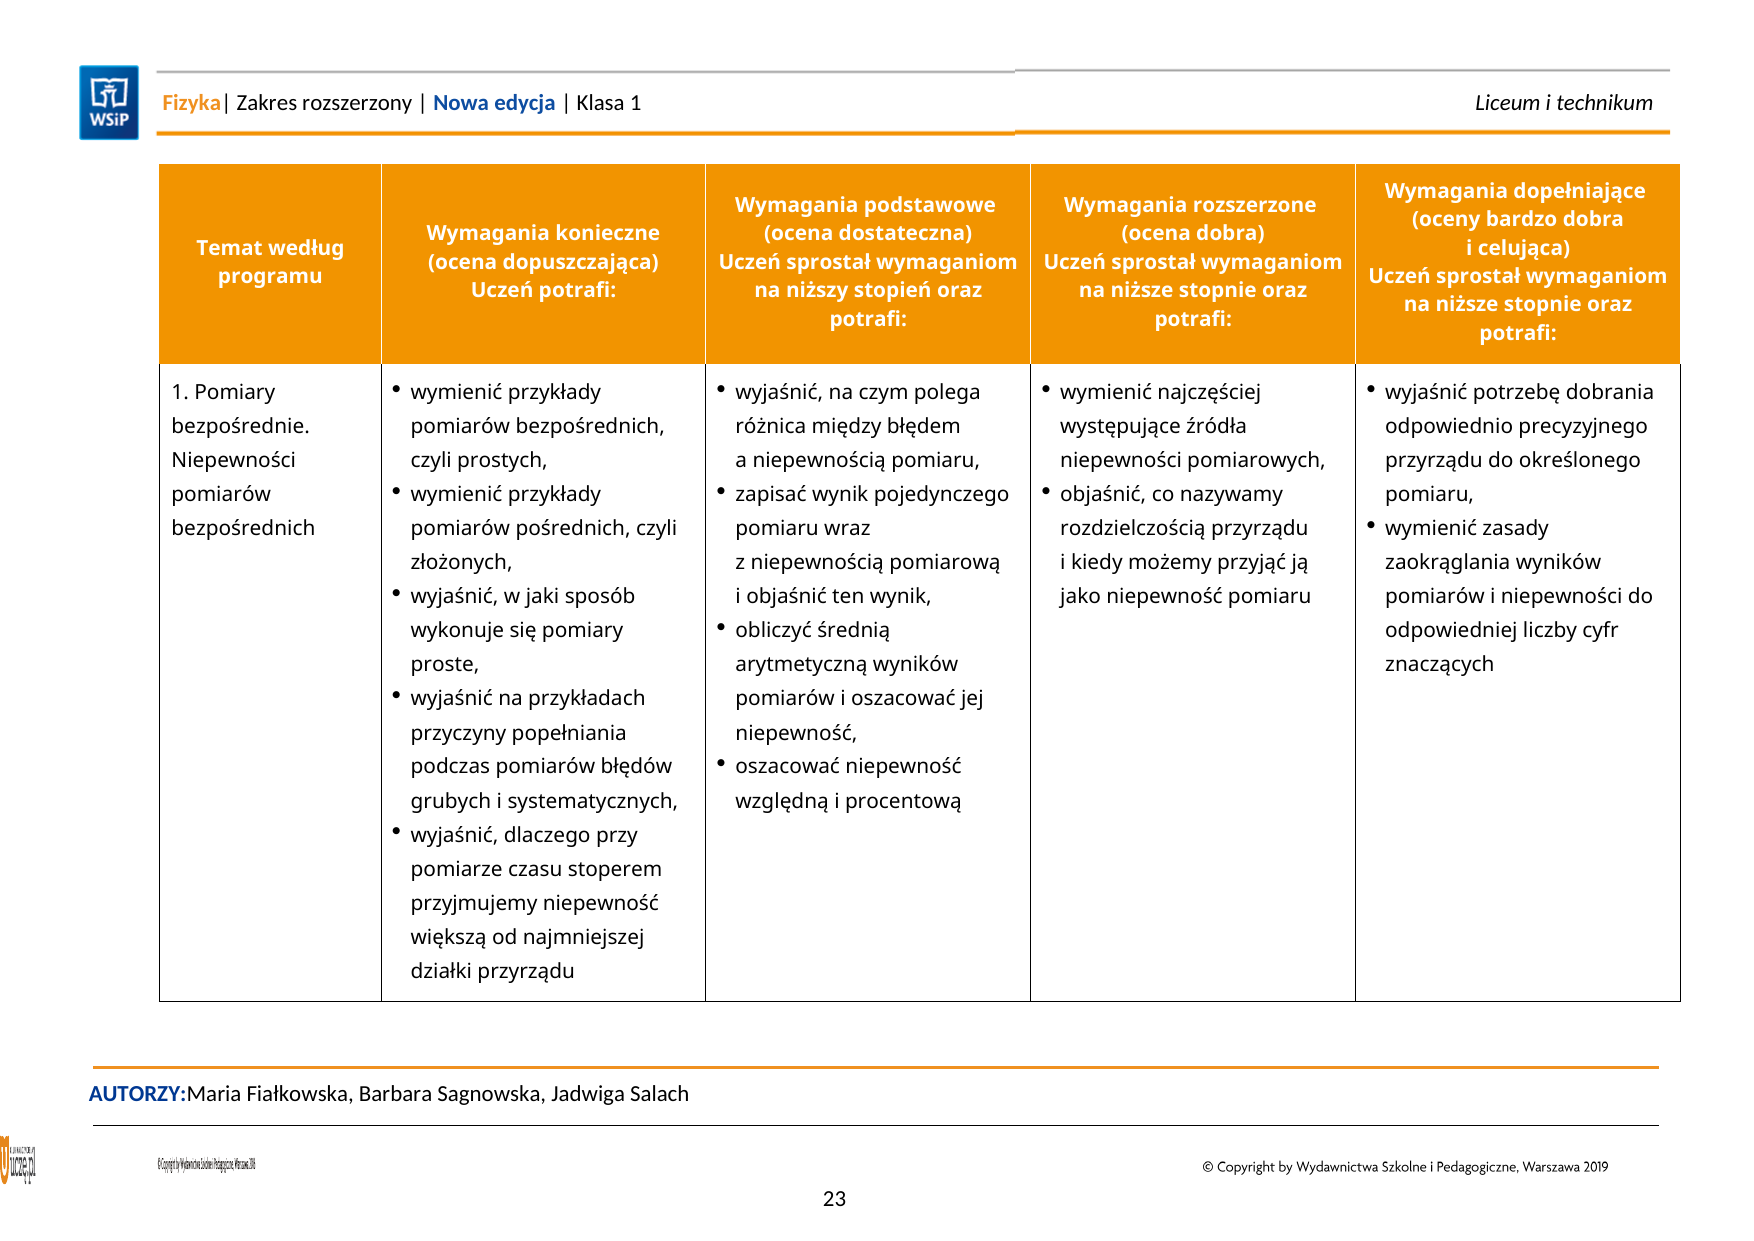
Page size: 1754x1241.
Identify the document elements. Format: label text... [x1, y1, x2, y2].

picture [0, 6, 1671, 164]
table_cell wyjaśnić potrzebę dobrania odpowiednio precyzyjnego przyrządu do określonego pomiaru, wymienić zasady zaokrąglania wyników pomiarów i niepewności do odpowiedniej liczby cyfr znaczących [1356, 365, 1680, 1001]
table_cell 1. Pomiary bezpośrednie. Niepewności pomiarów bezpośrednich [160, 365, 381, 1001]
table_cell wyjaśnić, na czym polega różnica między błędem a niepewnością pomiaru, zapisać wynik pojedynczego pomiaru wraz z niepewnością pomiarową i objaśnić ten wynik, obliczyć średnią arytmetyczną wyników pomiarów i oszacować jej niepewność, oszacować niepewność względną i procentową [706, 365, 1030, 1001]
table_header Temat według programu [159, 164, 381, 364]
table_cell wymienić najczęściej występujące źródła niepewności pomiarowych, objaśnić, co nazywamy rozdzielczością przyrządu i kiedy możemy przyjąć ją jako niepewność pomiaru [1031, 365, 1355, 1001]
table_header Wymagania dopełniające (oceny bardzo dobra i celująca) Uczeń sprostał wymaganiom na niższe stopnie oraz potrafi: [1356, 164, 1680, 364]
table_header Wymagania konieczne (ocena dopuszczająca) Uczeń potrafi: [382, 164, 705, 364]
table_header Wymagania rozszerzone (ocena dobra) Uczeń sprostał wymaganiom na niższe stopnie oraz potrafi: [1031, 164, 1355, 364]
picture [1180, 1140, 1610, 1185]
table_cell wymienić przykłady pomiarów bezpośrednich, czyli prostych, wymienić przykłady pomiarów pośrednich, czyli złożonych, wyjaśnić, w jaki sposób wykonuje się pomiary proste, wyjaśnić na przykładach przyczyny popełniania podczas pomiarów błędów grubych i systematycznych, wyjaśnić, dlaczego przy pomiarze czasu stoperem przyjmujemy niepewność większą od najmniejszej działki przyrządu [382, 365, 705, 1001]
table_header Wymagania podstawowe (ocena dostateczna) Uczeń sprostał wymaganiom na niższy stopień oraz potrafi: [706, 164, 1030, 364]
